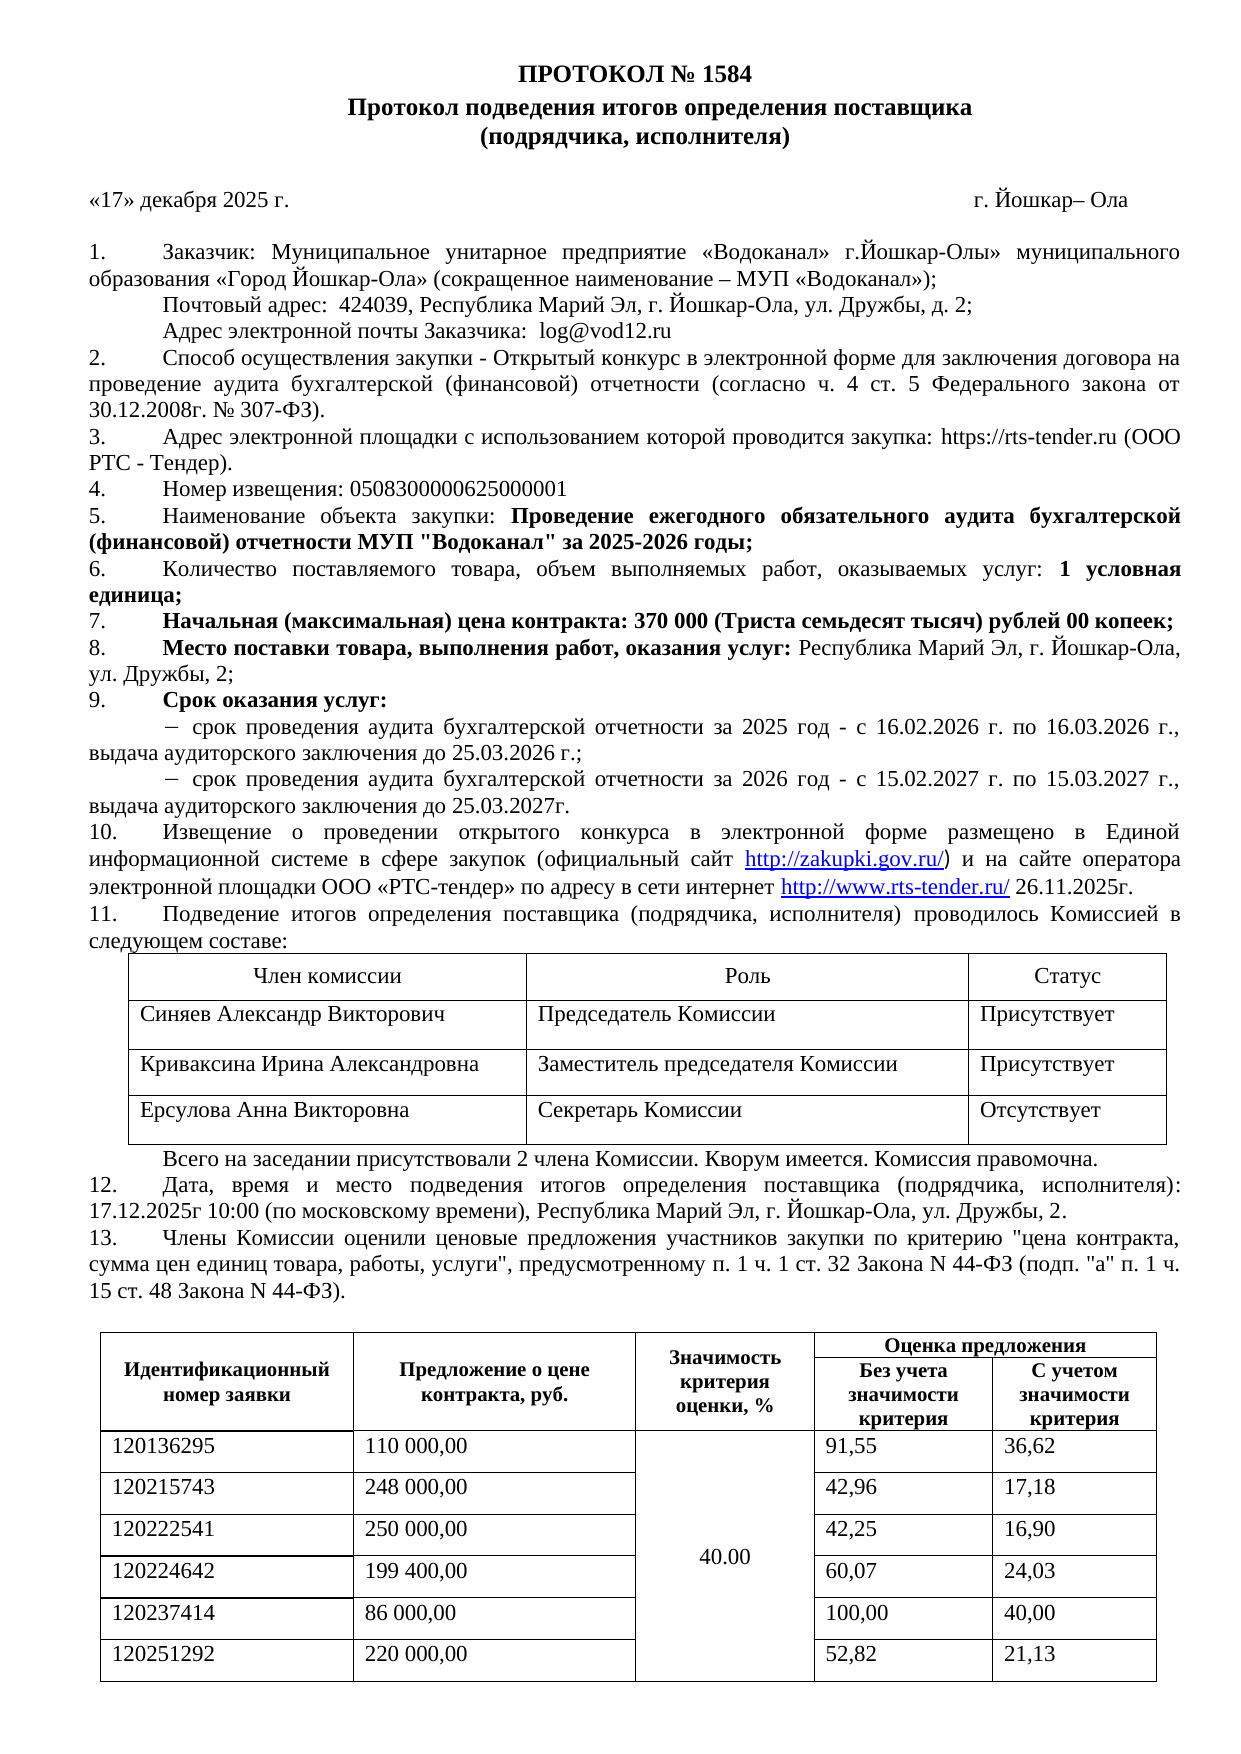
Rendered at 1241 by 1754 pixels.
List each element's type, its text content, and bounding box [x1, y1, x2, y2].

table_cell 86 000,00 [354, 1598, 635, 1639]
table_header Предложение о цене контракта, руб. [354, 1333, 635, 1430]
table_cell 110 000,00 [354, 1431, 635, 1472]
table_cell 120251292 [101, 1640, 353, 1681]
text 13. Члены Комиссии оценили ценовые предложения участников закупки по критерию "цена контракта, сумма цен единиц товара, работы, услуги", предусмотренному п. 1 ч. 1 ст. 32 Закона N 44-ФЗ (подп. "а" п. 1 ч. 15 ст. 48 Закона N 44-ФЗ). [89, 1224, 1181, 1303]
table_cell Синяев Александр Викторович [129, 1001, 526, 1048]
table_cell С учетом значимости критерия [993, 1358, 1156, 1430]
table_cell 40,00 [993, 1598, 1156, 1639]
table_cell 60,07 [815, 1556, 992, 1597]
table_cell Председатель Комиссии [527, 1001, 968, 1048]
list Наименование объекта закупки: Проведение ежегодного обязательного аудита бухгалтерской (финансовой) отчетности МУП "Водоканал" за 2025-2026 годы; [89, 502, 1181, 554]
text «17» декабря 2025 г. г. Йошкар– Ола [89, 186, 1181, 212]
text Протокол подведения итогов определения поставщика (подрядчика, исполнителя) [89, 92, 1181, 149]
table_cell 21,13 [993, 1640, 1156, 1681]
list Место поставки товара, выполнения работ, оказания услуг: Республика Марий Эл, г. Йошкар-Ола, ул. Дружбы, 2; [89, 634, 1181, 686]
table_cell 100,00 [815, 1598, 992, 1639]
table_cell 120224642 [101, 1557, 353, 1597]
list Номер извещения: 0508300000625000001 [89, 476, 1181, 502]
table_cell Присутствует [969, 1001, 1166, 1048]
text Почтовый адрес: 424039, Республика Марий Эл, г. Йошкар-Ола, ул. Дружбы, д. 2; [89, 291, 1181, 317]
list Подведение итогов определения поставщика (подрядчика, исполнителя) проводилось Комиссией в следующем составе: [89, 901, 1181, 953]
table_cell 91,55 [815, 1431, 992, 1472]
text ПРОТОКОЛ № 1584 [89, 59, 1181, 88]
table_cell 120136295 [101, 1432, 353, 1472]
list Срок оказания услуг: [89, 686, 1181, 713]
list Адрес электронной площадки с использованием которой проводится закупка: https://rts-tender.ru (ООО РТС - Тендер). [89, 423, 1181, 476]
table_cell 120237414 [101, 1599, 353, 1639]
table_cell 24,03 [993, 1556, 1156, 1597]
list Извещение о проведении открытого конкурса в электронной форме размещено в Единой информационной системе в сфере закупок (официальный сайт http://zakupki.gov.ru/) и на сайте оператора электронной площадки ООО «РТС-тендер» по адресу в сети интернет http://www.rts-tender.ru/ 26.11.2025г. [89, 818, 1181, 901]
table_cell Отсутствует [969, 1096, 1166, 1144]
table_cell Без учета значимости критерия [815, 1358, 992, 1430]
table_cell 17,18 [993, 1473, 1156, 1514]
list Способ осуществления закупки - Открытый конкурс в электронной форме для заключения договора на проведение аудита бухгалтерской (финансовой) отчетности (согласно ч. 4 ст. 5 Федерального закона от 30.12.2008г. № 307-ФЗ). [89, 344, 1181, 423]
table_cell 40.00 [636, 1431, 814, 1681]
text Всего на заседании присутствовали 2 члена Комиссии. Кворум имеется. Комиссия правомочна. [89, 1145, 1181, 1171]
list Заказчик: Муниципальное унитарное предприятие «Водоканал» г.Йошкар-Олы» муниципального образования «Город Йошкар-Ола» (сокращенное наименование – МУП «Водоканал»); [89, 238, 1181, 291]
table_cell Ерсулова Анна Викторовна [129, 1096, 526, 1144]
table_header Роль [527, 954, 968, 999]
table_cell Секретарь Комиссии [527, 1096, 968, 1144]
table_header Статус [969, 954, 1166, 999]
table_cell 248 000,00 [354, 1473, 635, 1514]
table_cell 36,62 [993, 1431, 1156, 1472]
list срок проведения аудита бухгалтерской отчетности за 2026 год - с 15.02.2027 г. по 15.03.2027 г., выдача аудиторского заключения до 25.03.2027г. [89, 765, 1181, 818]
table_cell Заместитель председателя Комиссии [527, 1050, 968, 1095]
table_cell 199 400,00 [354, 1556, 635, 1597]
text 12. Дата, время и место подведения итогов определения поставщика (подрядчика, исполнителя): 17.12.2025г 10:00 (по московскому времени), Республика Марий Эл, г. Йошкар-Ола, ул. Дружбы, 2. [89, 1171, 1181, 1224]
table_header Значимость критерия оценки, % [636, 1333, 814, 1430]
table_cell Присутствует [969, 1050, 1166, 1095]
table_cell 120215743 [101, 1473, 353, 1514]
list Начальная (максимальная) цена контракта: 370 000 (Триста семьдесят тысяч) рублей 00 копеек; [89, 607, 1181, 634]
table_cell 120222541 [101, 1515, 353, 1555]
table_cell 16,90 [993, 1515, 1156, 1555]
table_cell 42,25 [815, 1515, 992, 1555]
list срок проведения аудита бухгалтерской отчетности за 2025 год - с 16.02.2026 г. по 16.03.2026 г., выдача аудиторского заключения до 25.03.2026 г.; [89, 713, 1181, 765]
table_header Оценка предложения [815, 1333, 1156, 1357]
table_cell 52,82 [815, 1640, 992, 1681]
table_cell 42,96 [815, 1473, 992, 1514]
table_header Член комиссии [129, 954, 526, 999]
table_cell 220 000,00 [354, 1640, 635, 1681]
text Адрес электронной почты Заказчика: log@vod12.ru [89, 317, 1181, 344]
table_header Идентификационный номер заявки [101, 1333, 353, 1430]
table_cell Криваксина Ирина Александровна [129, 1050, 526, 1095]
table_cell 250 000,00 [354, 1515, 635, 1555]
list Количество поставляемого товара, объем выполняемых работ, оказываемых услуг: 1 условная единица; [89, 554, 1181, 607]
